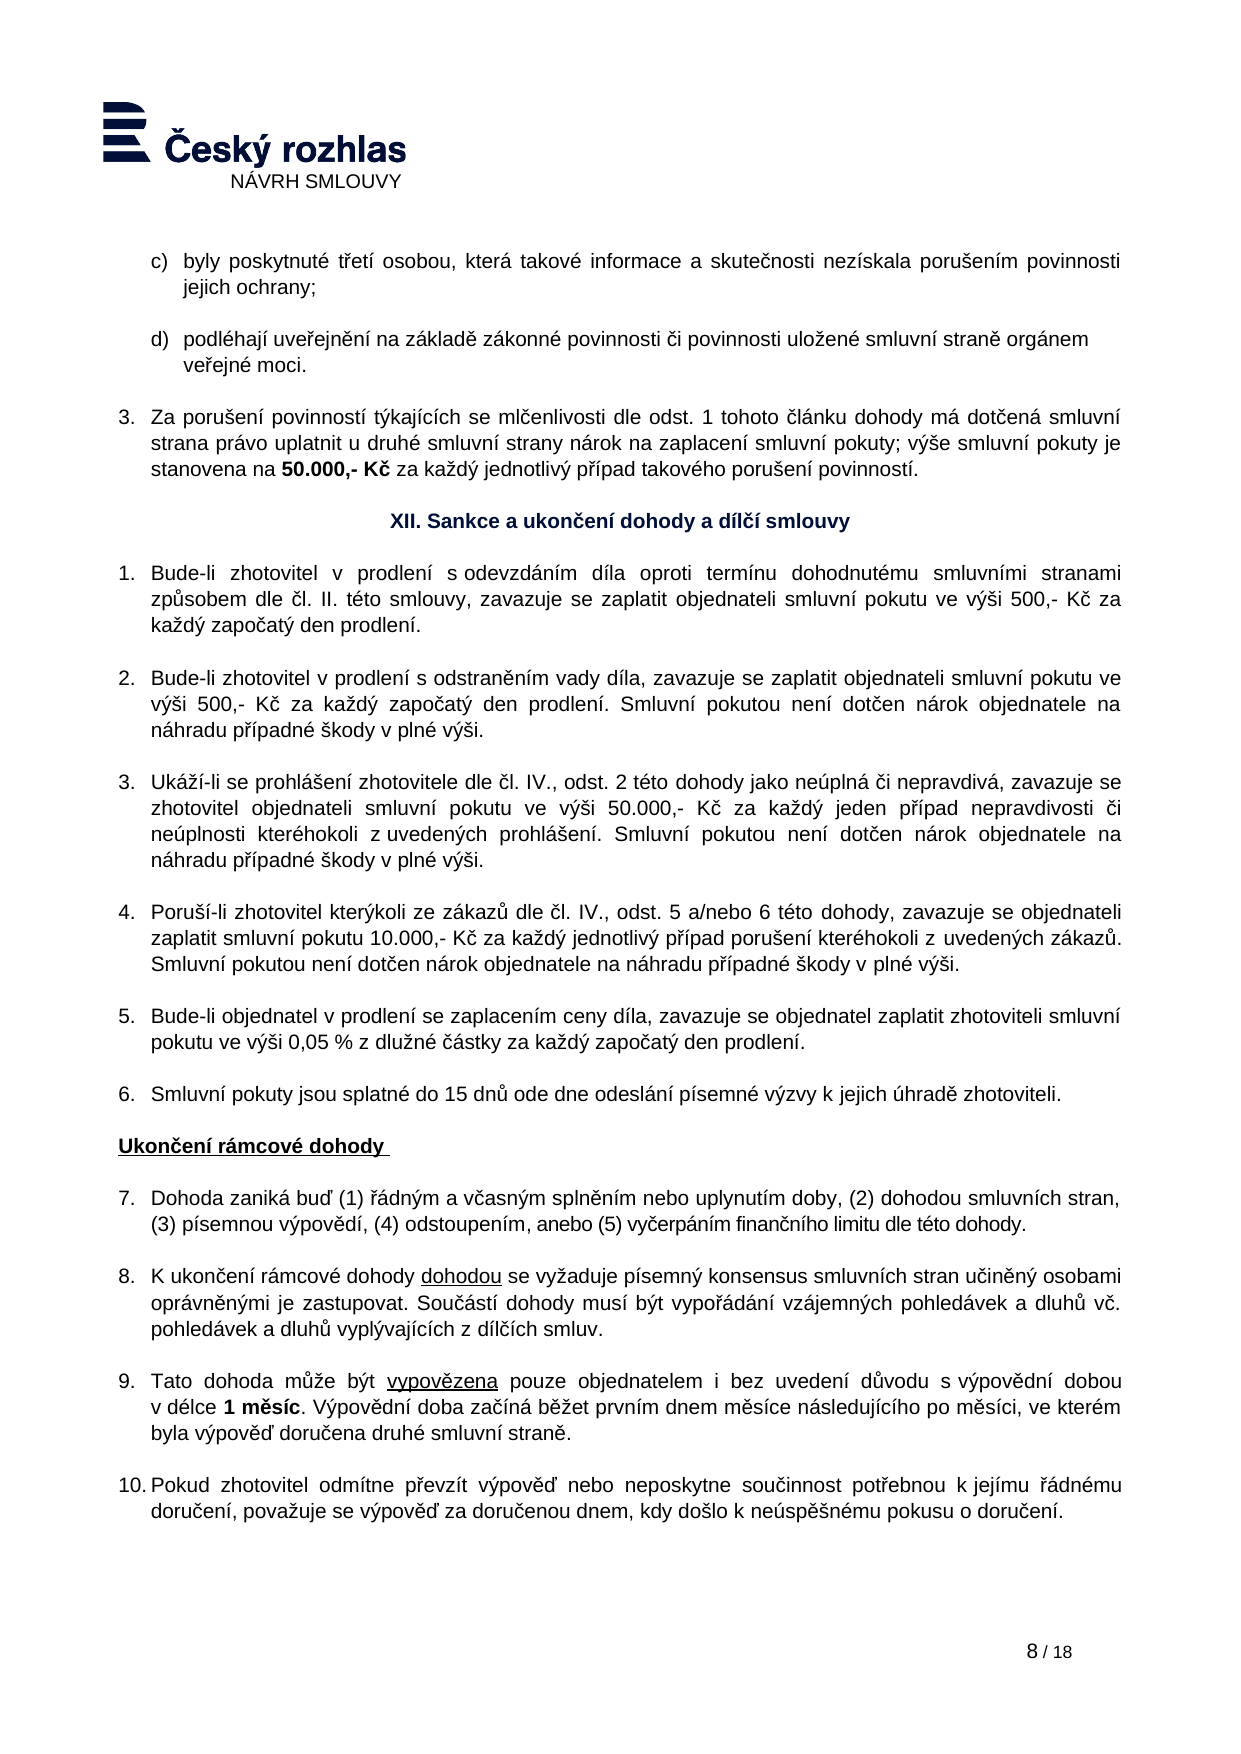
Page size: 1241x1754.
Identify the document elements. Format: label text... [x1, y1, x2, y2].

list K ukončení rámcové dohody dohodou se vyžaduje písemný konsensus smluvních stran učiněný osobami oprávněnými je zastupovat. Součástí dohody musí být vypořádání vzájemných pohledávek a dluhů vč. pohledávek a dluhů vyplývajících z dílčích smluv. [118, 1263, 1122, 1341]
list Bude-li zhotovitel v prodlení s odevzdáním díla oproti termínu dohodnutému smluvními stranami způsobem dle čl. II. této smlouvy, zavazuje se zaplatit objednateli smluvní pokutu ve výši 500,- Kč za každý započatý den prodlení. [118, 560, 1122, 638]
picture [103, 102, 406, 168]
list Za porušení povinností týkajících se mlčenlivosti dle odst. 1 tohoto článku dohody má dotčená smluvní strana právo uplatnit u druhé smluvní strany nárok na zaplacení smluvní pokuty; výše smluvní pokuty je stanovena na 50.000,- Kč za každý jednotlivý případ takového porušení povinností. [118, 404, 1122, 482]
subtitle Sankce a ukončení dohody a dílčí smlouvy [118, 508, 1122, 534]
list podléhají uveřejnění na základě zákonné povinnosti či povinnosti uložené smluvní straně orgánem veřejné moci. [151, 326, 1122, 378]
list Pokud zhotovitel odmítne převzít výpověď nebo neposkytne součinnost potřebnou k jejímu řádnému doručení, považuje se výpověď za doručenou dnem, kdy došlo k neúspěšnému pokusu o doručení. [118, 1471, 1122, 1523]
list byly poskytnuté třetí osobou, která takové informace a skutečnosti nezískala porušením povinnosti jejich ochrany; [151, 247, 1122, 299]
list Bude-li zhotovitel v prodlení s odstraněním vady díla, zavazuje se zaplatit objednateli smluvní pokutu ve výši 500,- Kč za každý započatý den prodlení. Smluvní pokutou není dotčen nárok objednatele na náhradu případné škody v plné výši. [118, 664, 1122, 742]
list Ukončení rámcové dohody [118, 1133, 1122, 1159]
list Ukáží-li se prohlášení zhotovitele dle čl. IV., odst. 2 této dohody jako neúplná či nepravdivá, zavazuje se zhotovitel objednateli smluvní pokutu ve výši 50.000,- Kč za každý jeden případ nepravdivosti či neúplnosti kteréhokoli z uvedených prohlášení. Smluvní pokutou není dotčen nárok objednatele na náhradu případné škody v plné výši. [118, 768, 1122, 872]
list Smluvní pokuty jsou splatné do 15 dnů ode dne odeslání písemné výzvy k jejich úhradě zhotoviteli. [118, 1081, 1122, 1107]
list Tato dohoda může být vypovězena pouze objednatelem i bez uvedení důvodu s výpovědní dobou v délce 1 měsíc. Výpovědní doba začíná běžet prvním dnem měsíce následujícího po měsíci, ve kterém byla výpověď doručena druhé smluvní straně. [118, 1367, 1122, 1445]
list Poruší-li zhotovitel kterýkoli ze zákazů dle čl. IV., odst. 5 a/nebo 6 této dohody, zavazuje se objednateli zaplatit smluvní pokutu 10.000,- Kč za každý jednotlivý případ porušení kteréhokoli z uvedených zákazů. Smluvní pokutou není dotčen nárok objednatele na náhradu případné škody v plné výši. [118, 898, 1122, 977]
list Bude-li objednatel v prodlení se zaplacením ceny díla, zavazuje se objednatel zaplatit zhotoviteli smluvní pokutu ve výši 0,05 % z dlužné částky za každý započatý den prodlení. [118, 1003, 1122, 1055]
list Dohoda zaniká buď (1) řádným a včasným splněním nebo uplynutím doby, (2) dohodou smluvních stran, (3) písemnou výpovědí, (4) odstoupením, anebo (5) vyčerpáním finančního limitu dle této dohody. [118, 1185, 1122, 1237]
